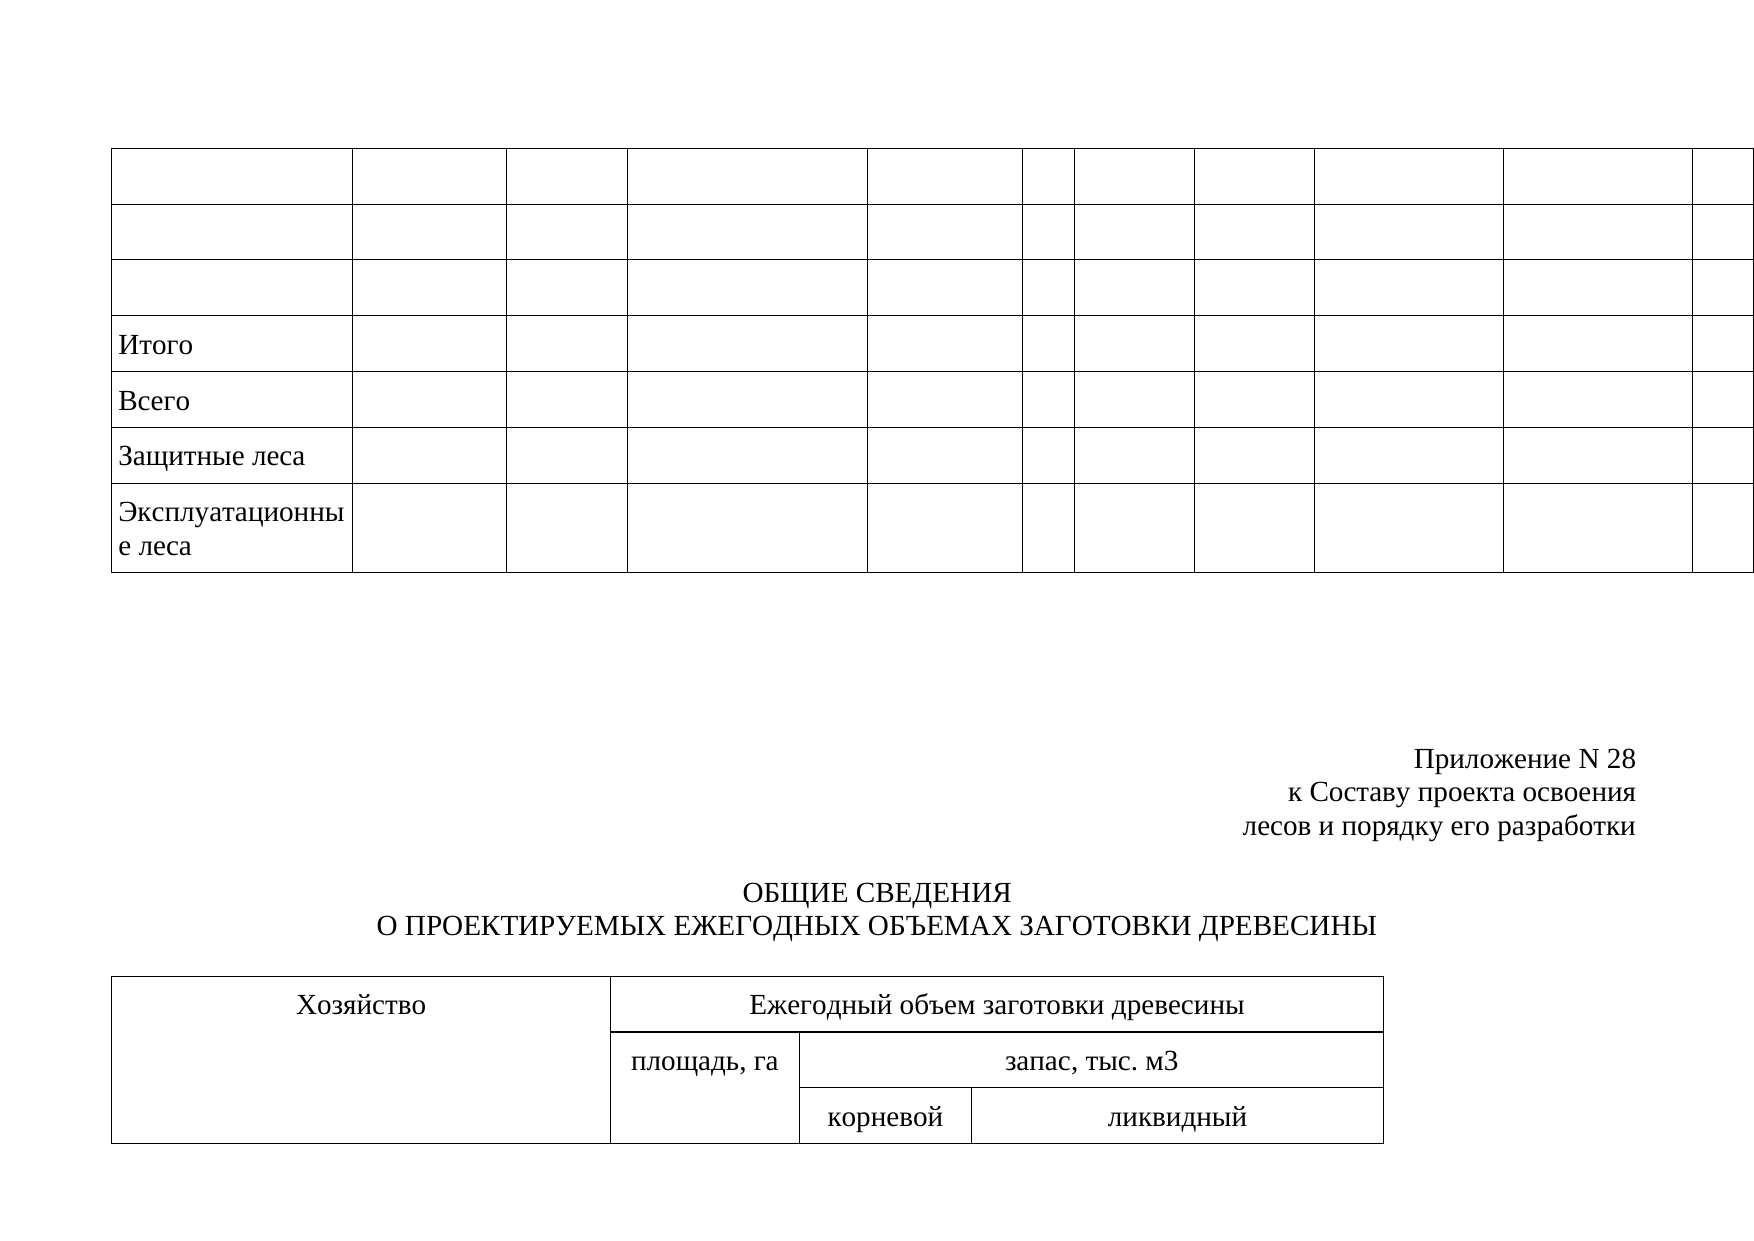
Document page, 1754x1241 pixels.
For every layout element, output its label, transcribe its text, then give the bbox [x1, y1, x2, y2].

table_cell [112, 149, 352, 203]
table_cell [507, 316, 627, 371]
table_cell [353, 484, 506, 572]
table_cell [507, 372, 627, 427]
text ОБЩИЕ СВЕДЕНИЯ [118, 875, 1636, 908]
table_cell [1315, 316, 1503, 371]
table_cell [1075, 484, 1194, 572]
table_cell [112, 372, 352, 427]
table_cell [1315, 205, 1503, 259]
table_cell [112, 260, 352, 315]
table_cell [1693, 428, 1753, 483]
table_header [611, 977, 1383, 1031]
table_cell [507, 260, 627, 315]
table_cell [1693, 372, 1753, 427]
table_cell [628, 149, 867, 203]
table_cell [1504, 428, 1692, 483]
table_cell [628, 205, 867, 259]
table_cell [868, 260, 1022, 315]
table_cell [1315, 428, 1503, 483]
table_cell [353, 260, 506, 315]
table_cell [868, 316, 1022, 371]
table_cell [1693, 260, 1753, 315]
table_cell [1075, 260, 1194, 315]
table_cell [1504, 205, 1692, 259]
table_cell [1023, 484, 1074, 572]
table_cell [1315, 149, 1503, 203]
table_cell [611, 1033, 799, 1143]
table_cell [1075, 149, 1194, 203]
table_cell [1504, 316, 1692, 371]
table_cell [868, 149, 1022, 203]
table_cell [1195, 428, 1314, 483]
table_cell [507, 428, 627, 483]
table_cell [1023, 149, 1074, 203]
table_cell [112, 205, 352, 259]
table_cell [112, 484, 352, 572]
text к Составу проекта освоения [118, 774, 1636, 808]
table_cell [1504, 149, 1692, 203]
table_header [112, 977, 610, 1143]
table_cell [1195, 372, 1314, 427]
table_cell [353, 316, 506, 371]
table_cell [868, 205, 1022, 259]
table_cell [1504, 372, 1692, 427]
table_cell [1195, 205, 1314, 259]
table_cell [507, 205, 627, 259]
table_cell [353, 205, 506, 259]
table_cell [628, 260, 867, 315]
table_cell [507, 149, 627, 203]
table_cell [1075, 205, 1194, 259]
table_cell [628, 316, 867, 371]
text О ПРОЕКТИРУЕМЫХ ЕЖЕГОДНЫХ ОБЪЕМАХ ЗАГОТОВКИ ДРЕВЕСИНЫ [118, 908, 1636, 942]
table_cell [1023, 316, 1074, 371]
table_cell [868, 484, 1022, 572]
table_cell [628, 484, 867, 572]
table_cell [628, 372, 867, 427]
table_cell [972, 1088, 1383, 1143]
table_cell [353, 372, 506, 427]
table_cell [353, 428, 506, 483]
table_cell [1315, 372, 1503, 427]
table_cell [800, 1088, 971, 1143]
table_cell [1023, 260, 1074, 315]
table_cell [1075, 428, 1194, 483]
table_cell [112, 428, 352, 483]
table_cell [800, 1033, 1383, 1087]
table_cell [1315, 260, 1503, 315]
text Приложение N 28 [118, 741, 1636, 774]
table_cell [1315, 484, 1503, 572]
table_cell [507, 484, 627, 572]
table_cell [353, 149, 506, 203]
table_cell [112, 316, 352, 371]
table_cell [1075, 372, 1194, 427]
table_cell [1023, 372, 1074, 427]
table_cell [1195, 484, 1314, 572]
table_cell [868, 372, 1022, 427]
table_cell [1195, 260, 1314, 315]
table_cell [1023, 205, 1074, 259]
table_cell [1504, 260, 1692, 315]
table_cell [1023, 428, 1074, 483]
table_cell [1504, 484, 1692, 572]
text лесов и порядку его разработки [118, 808, 1636, 841]
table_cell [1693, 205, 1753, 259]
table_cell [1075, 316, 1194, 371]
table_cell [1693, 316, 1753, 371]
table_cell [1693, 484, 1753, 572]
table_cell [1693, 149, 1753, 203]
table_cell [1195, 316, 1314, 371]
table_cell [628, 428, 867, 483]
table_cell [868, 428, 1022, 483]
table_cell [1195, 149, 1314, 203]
